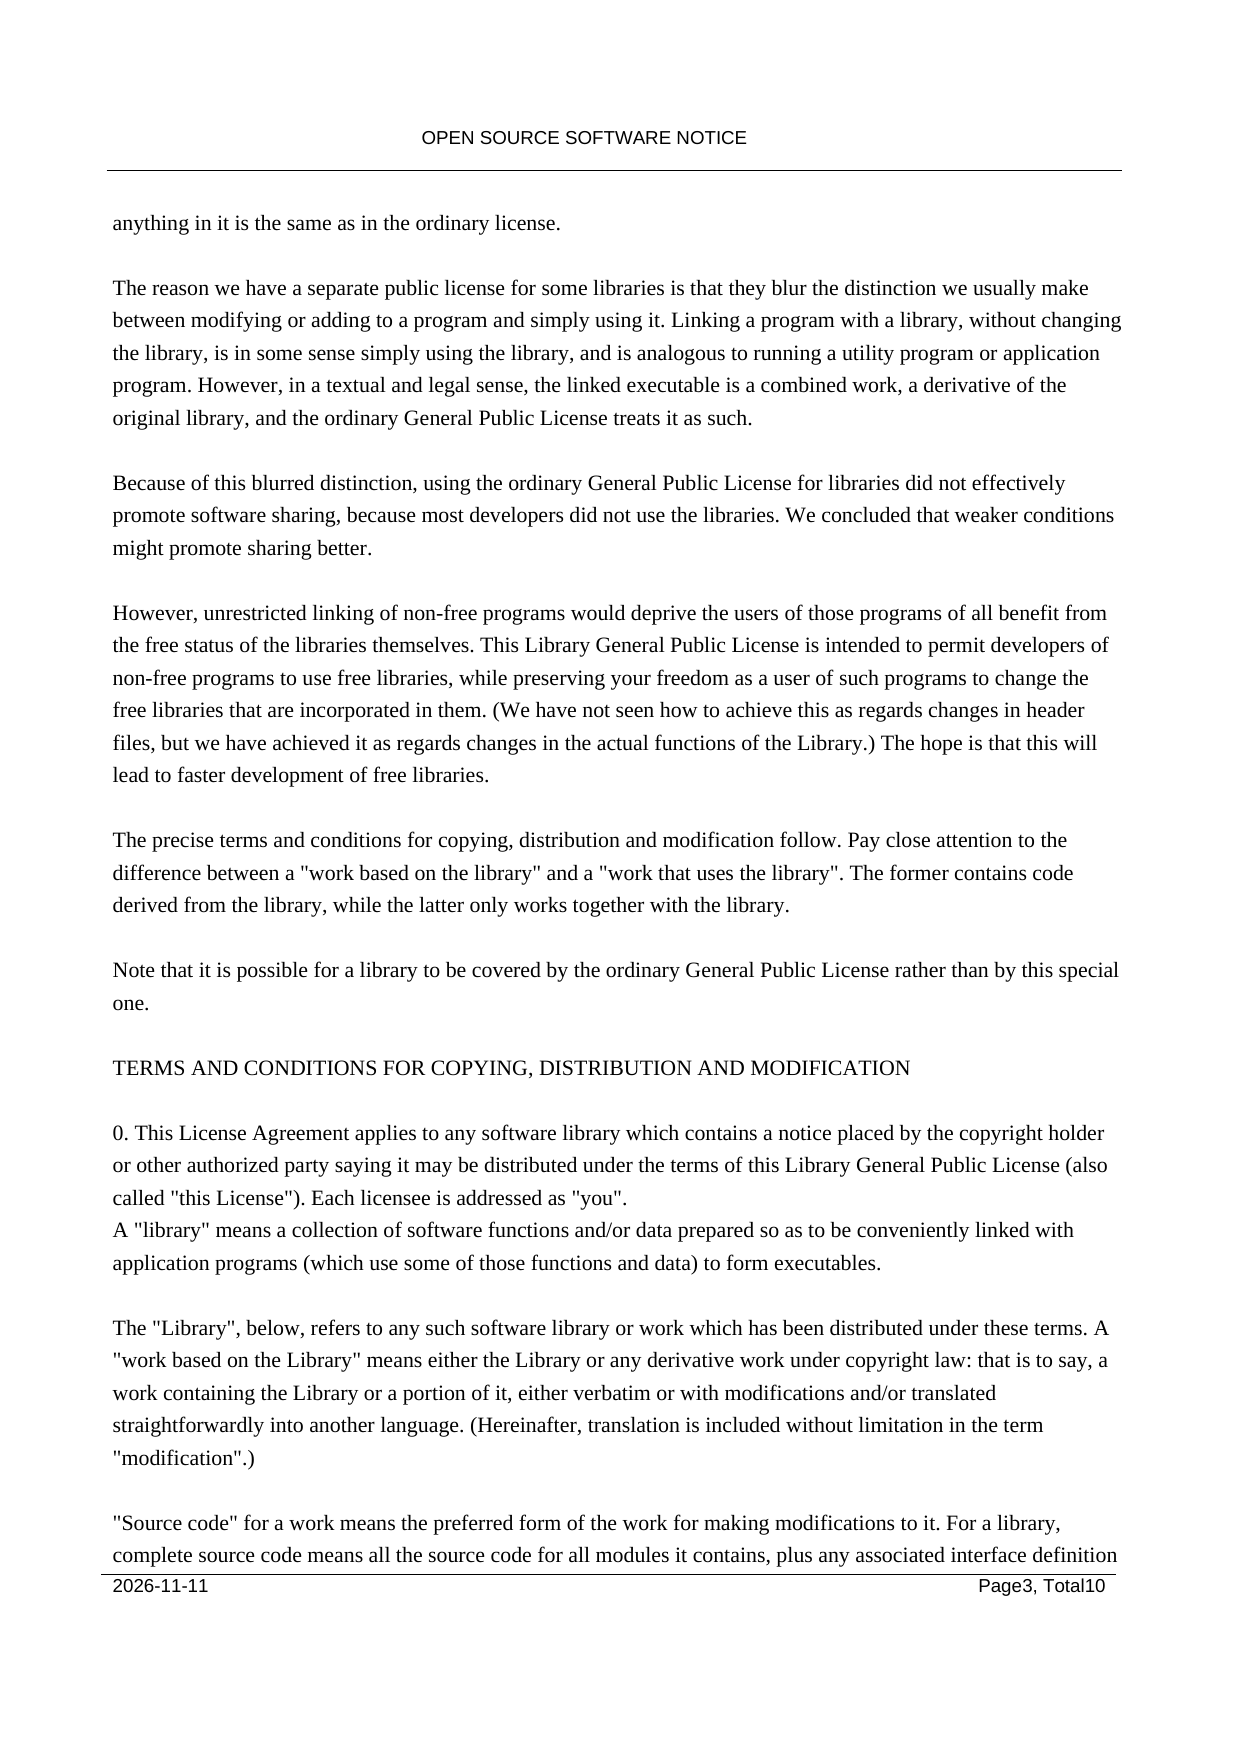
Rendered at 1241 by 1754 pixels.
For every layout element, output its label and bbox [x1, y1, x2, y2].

text [112, 206, 1128, 1571]
